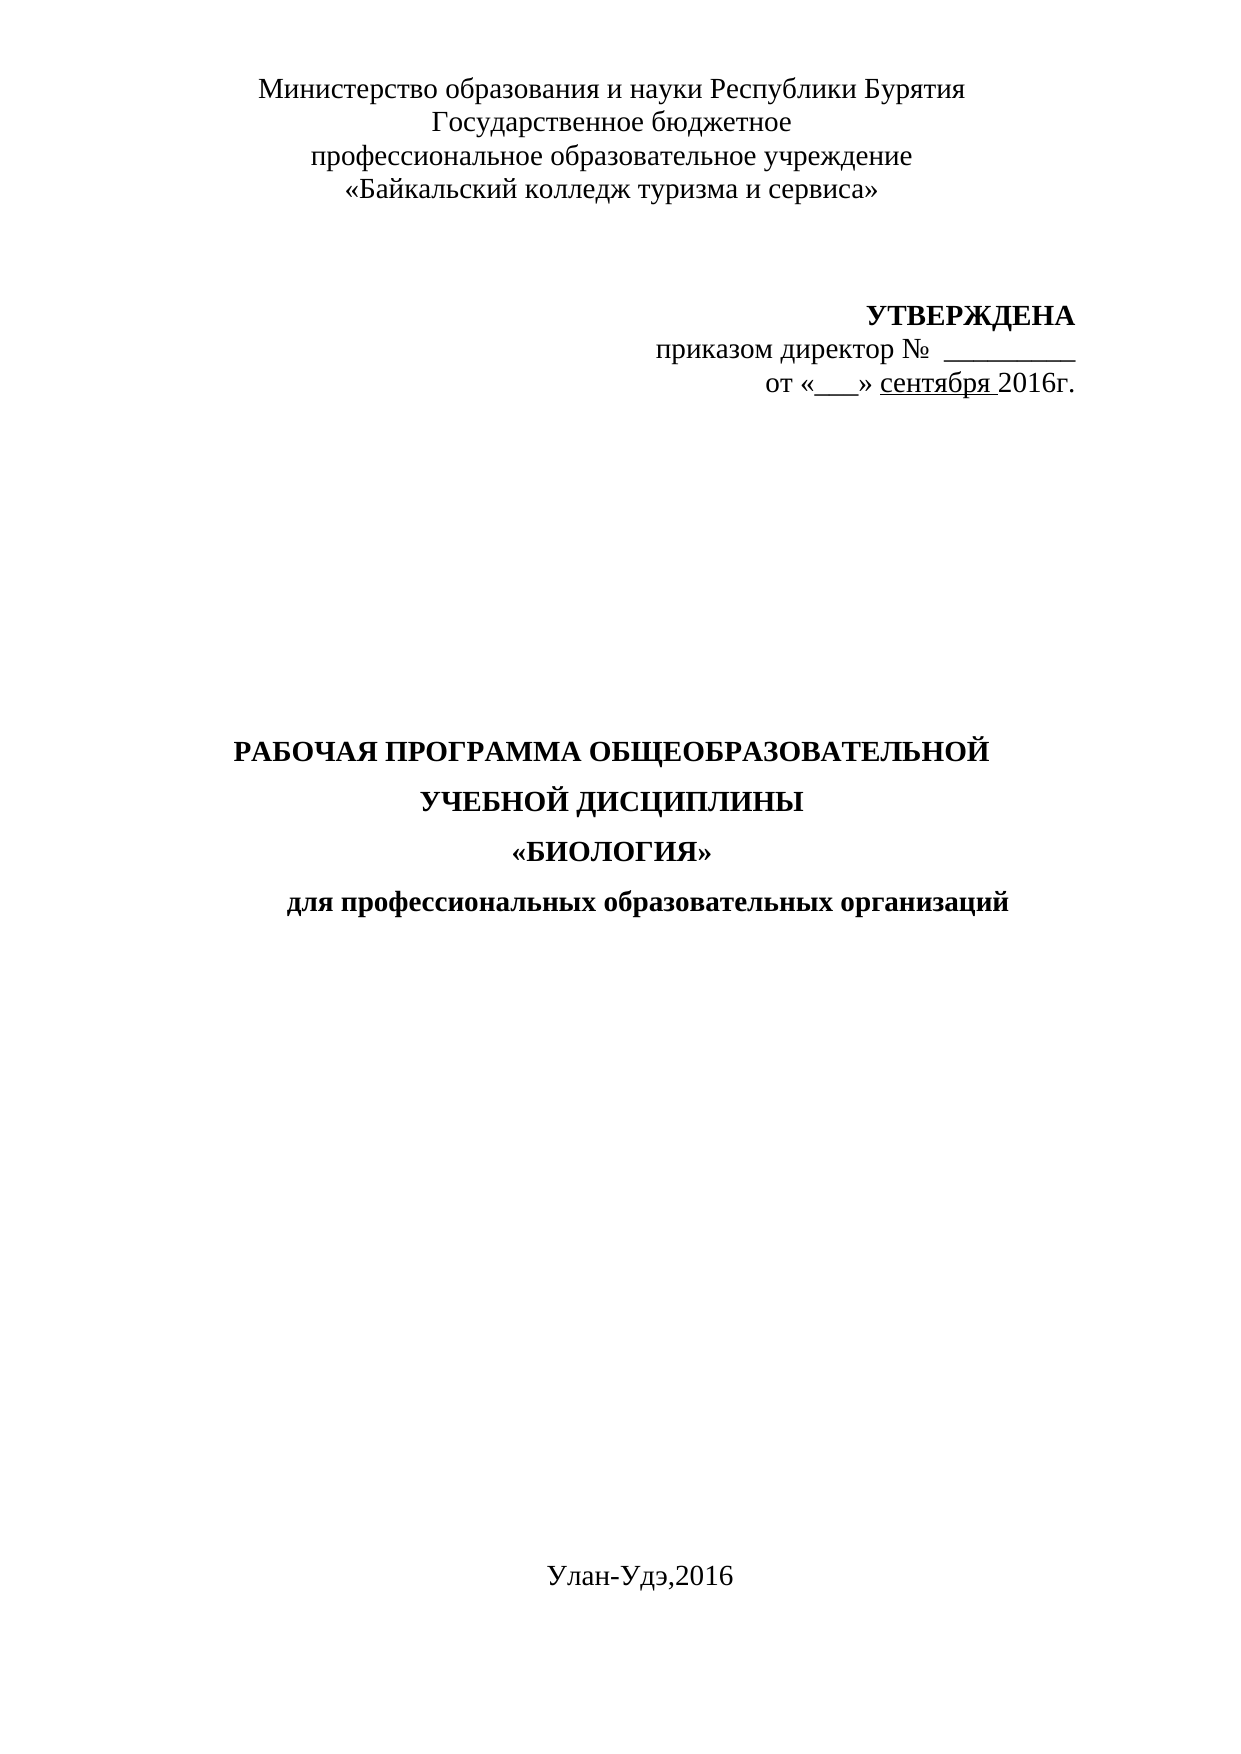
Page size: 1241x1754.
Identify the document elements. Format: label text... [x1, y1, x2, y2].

text УЧЕБНОЙ ДИСЦИПЛИНЫ [148, 784, 1075, 817]
text Государственное бюджетное [148, 104, 1075, 138]
text «Байкальский колледж туризма и сервиса» [148, 172, 1075, 205]
text Улан-Удэ,2016 [148, 1558, 1075, 1592]
text Министерство образования и науки Республики Бурятия [148, 71, 1075, 104]
text приказом директор № _________ [148, 331, 1075, 365]
text от «___» сентября 2016г. [739, 365, 1075, 398]
text РАБОЧАЯ ПРОГРАММА ОБЩЕОБРАЗОВАТЕЛЬНОЙ [148, 734, 1075, 767]
text «БИОЛОГИЯ» [148, 834, 1075, 868]
text профессиональное образовательное учреждение [148, 138, 1075, 172]
text УТВЕРЖДЕНА [739, 298, 1075, 331]
text для профессиональных образовательных организаций [148, 884, 1075, 918]
